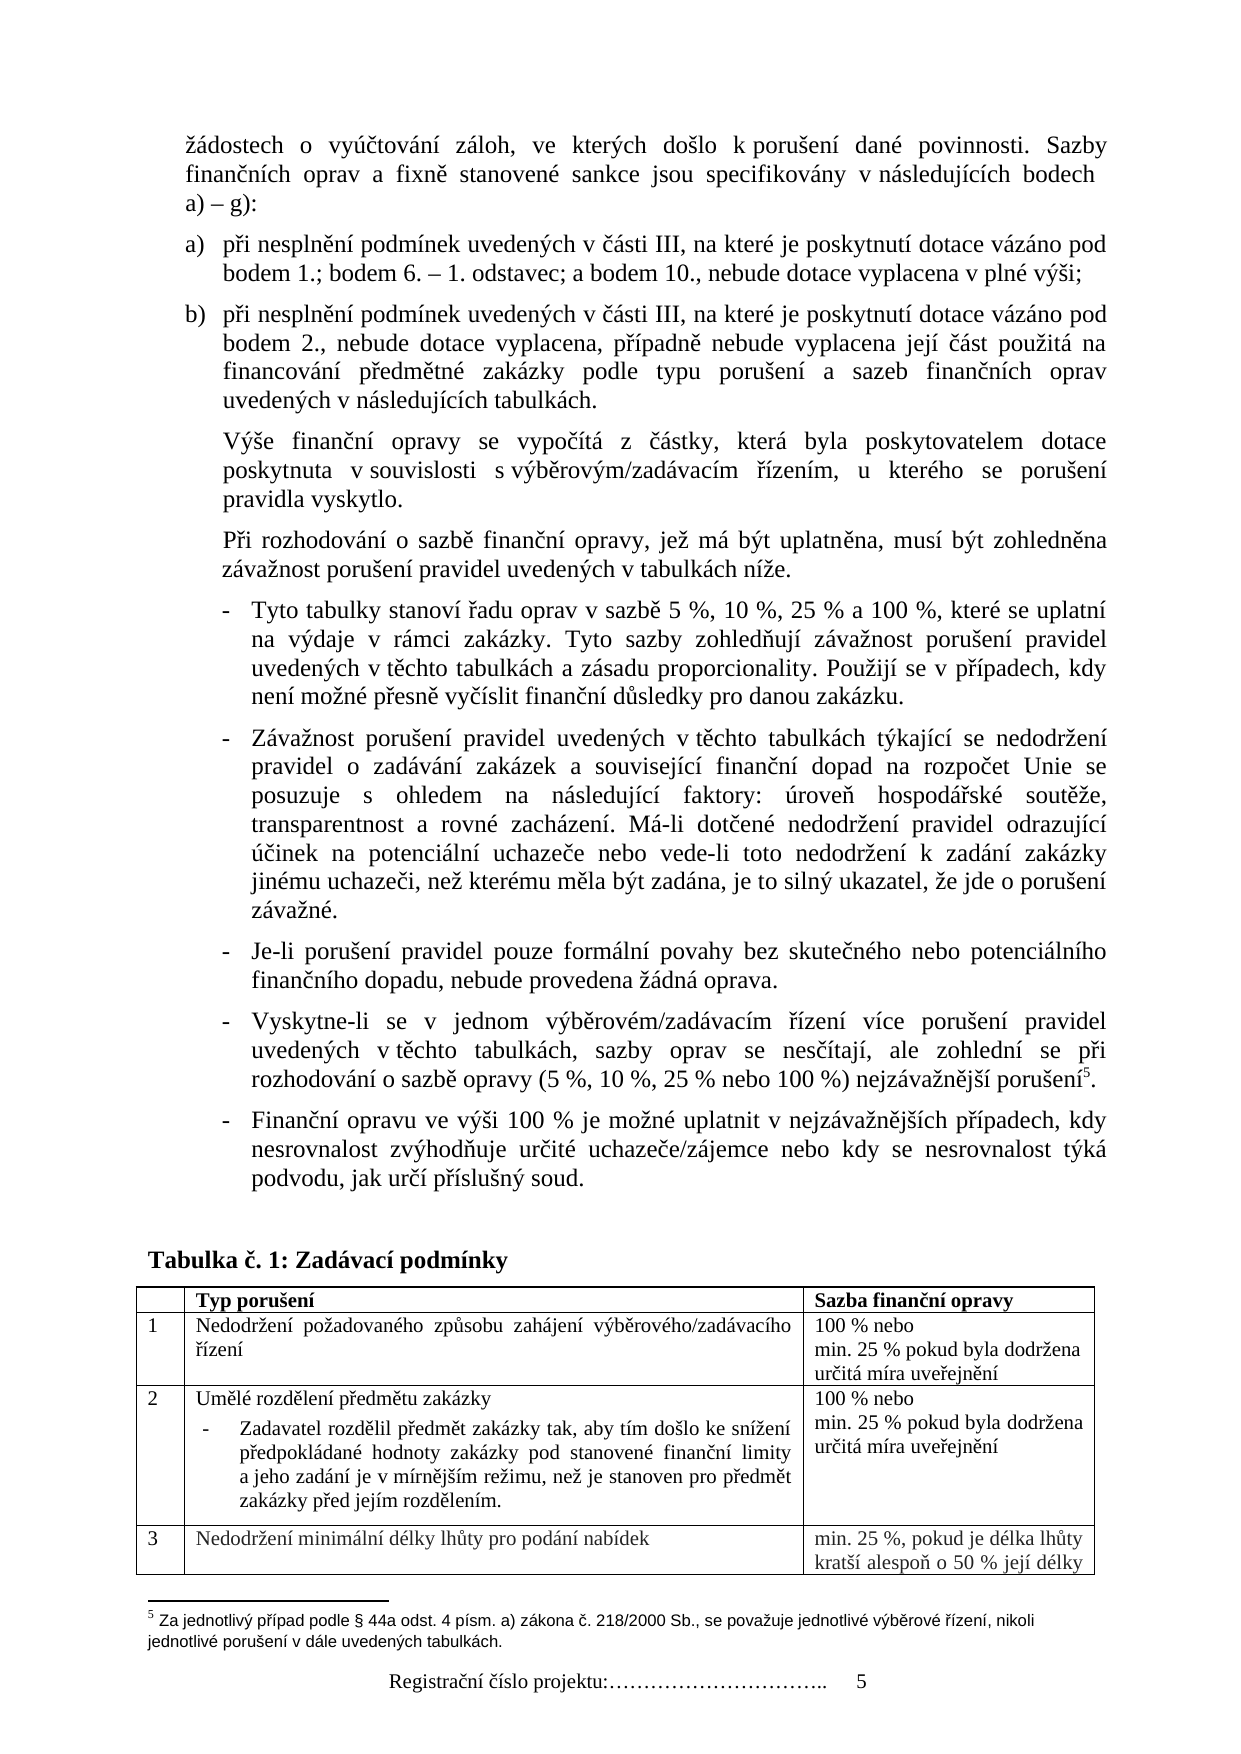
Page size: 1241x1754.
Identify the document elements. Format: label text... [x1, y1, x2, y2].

table_cell [137, 1313, 184, 1385]
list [148, 130, 1107, 216]
list Tyto tabulky stanoví řadu oprav v sazbě 5 %, 10 %, 25 % a 100 %, které se uplatní na výdaje v rámci zakázky. Tyto sazby zohledňují závažnost porušení pravidel uvedených v těchto tabulkách a zásadu proporcionality. Použijí se v případech, kdy není možné přesně vyčíslit finanční důsledky pro danou zakázku. [222, 595, 1107, 710]
table_cell [137, 1526, 184, 1574]
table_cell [804, 1526, 1094, 1574]
list Tabulka č. 1: Zadávací podmínky [148, 1245, 1107, 1274]
list Je-li porušení pravidel pouze formální povahy bez skutečného nebo potenciálního finančního dopadu, nebude provedena žádná oprava. [222, 936, 1107, 994]
table_header Typ porušení [185, 1288, 803, 1312]
list Vyskytne-li se v jednom výběrovém/zadávacím řízení více porušení pravidel uvedených v těchto tabulkách, sazby oprav se nesčítají, ale zohlední se při rozhodování o sazbě opravy (5 %, 10 %, 25 % nebo 100 %) nejzávažnější porušení. [222, 1006, 1107, 1093]
list při nesplnění podmínek uvedených v části III, na které je poskytnutí dotace vázáno pod bodem 1.; bodem 6. – 1. odstavec; a bodem 10., nebude dotace vyplacena v plné výši; [185, 229, 1107, 286]
list při nesplnění podmínek uvedených v části III, na které je poskytnutí dotace vázáno pod bodem 2., nebude dotace vyplacena, případně nebude vyplacena její část použitá na financování předmětné zakázky podle typu porušení a sazeb finančních oprav uvedených v následujících tabulkách. [185, 299, 1107, 414]
text Při rozhodování o sazbě finanční opravy, jež má být uplatněna, musí být zohledněna závažnost porušení pravidel uvedených v tabulkách níže. [222, 525, 1107, 583]
list Závažnost porušení pravidel uvedených v těchto tabulkách týkající se nedodržení pravidel o zadávání zakázek a související finanční dopad na rozpočet Unie se posuzuje s ohledem na následující faktory: úroveň hospodářské soutěže, transparentnost a rovné zacházení. Má-li dotčené nedodržení pravidel odrazující účinek na potenciální uchazeče nebo vede-li toto nedodržení k zadání zakázky jinému uchazeči, než kterému měla být zadána, je to silný ukazatel, že jde o porušení závažné. [222, 723, 1107, 924]
table_cell [137, 1386, 184, 1525]
text Výše finanční opravy se vypočítá z částky, která byla poskytovatelem dotace poskytnuta v souvislosti s výběrovým/zadávacím řízením, u kterého se porušení pravidla vyskytlo. [223, 426, 1107, 513]
table_cell Nedodržení požadovaného způsobu zahájení výběrového/zadávacího řízení [185, 1313, 803, 1385]
table_header Sazba finanční opravy [804, 1288, 1094, 1312]
table_cell 100 % nebo min. 25 % pokud byla dodržena určitá míra uveřejnění [804, 1386, 1094, 1525]
table_header [137, 1288, 184, 1312]
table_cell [185, 1526, 803, 1574]
table_cell 100 % nebo min. 25 % pokud byla dodržena určitá míra uveřejnění [804, 1313, 1094, 1385]
table_cell Umělé rozdělení předmětu zakázky Zadavatel rozdělil předmět zakázky tak, aby tím došlo ke snížení předpokládané hodnoty zakázky pod stanovené finanční limity a jeho zadání je v mírnějším režimu, než je stanoven pro předmět zakázky před jejím rozdělením. [185, 1386, 803, 1525]
list Finanční opravu ve výši 100 % je možné uplatnit v nejzávažnějších případech, kdy nesrovnalost zvýhodňuje určité uchazeče/zájemce nebo kdy se nesrovnalost týká podvodu, jak určí příslušný soud. [222, 1105, 1107, 1191]
